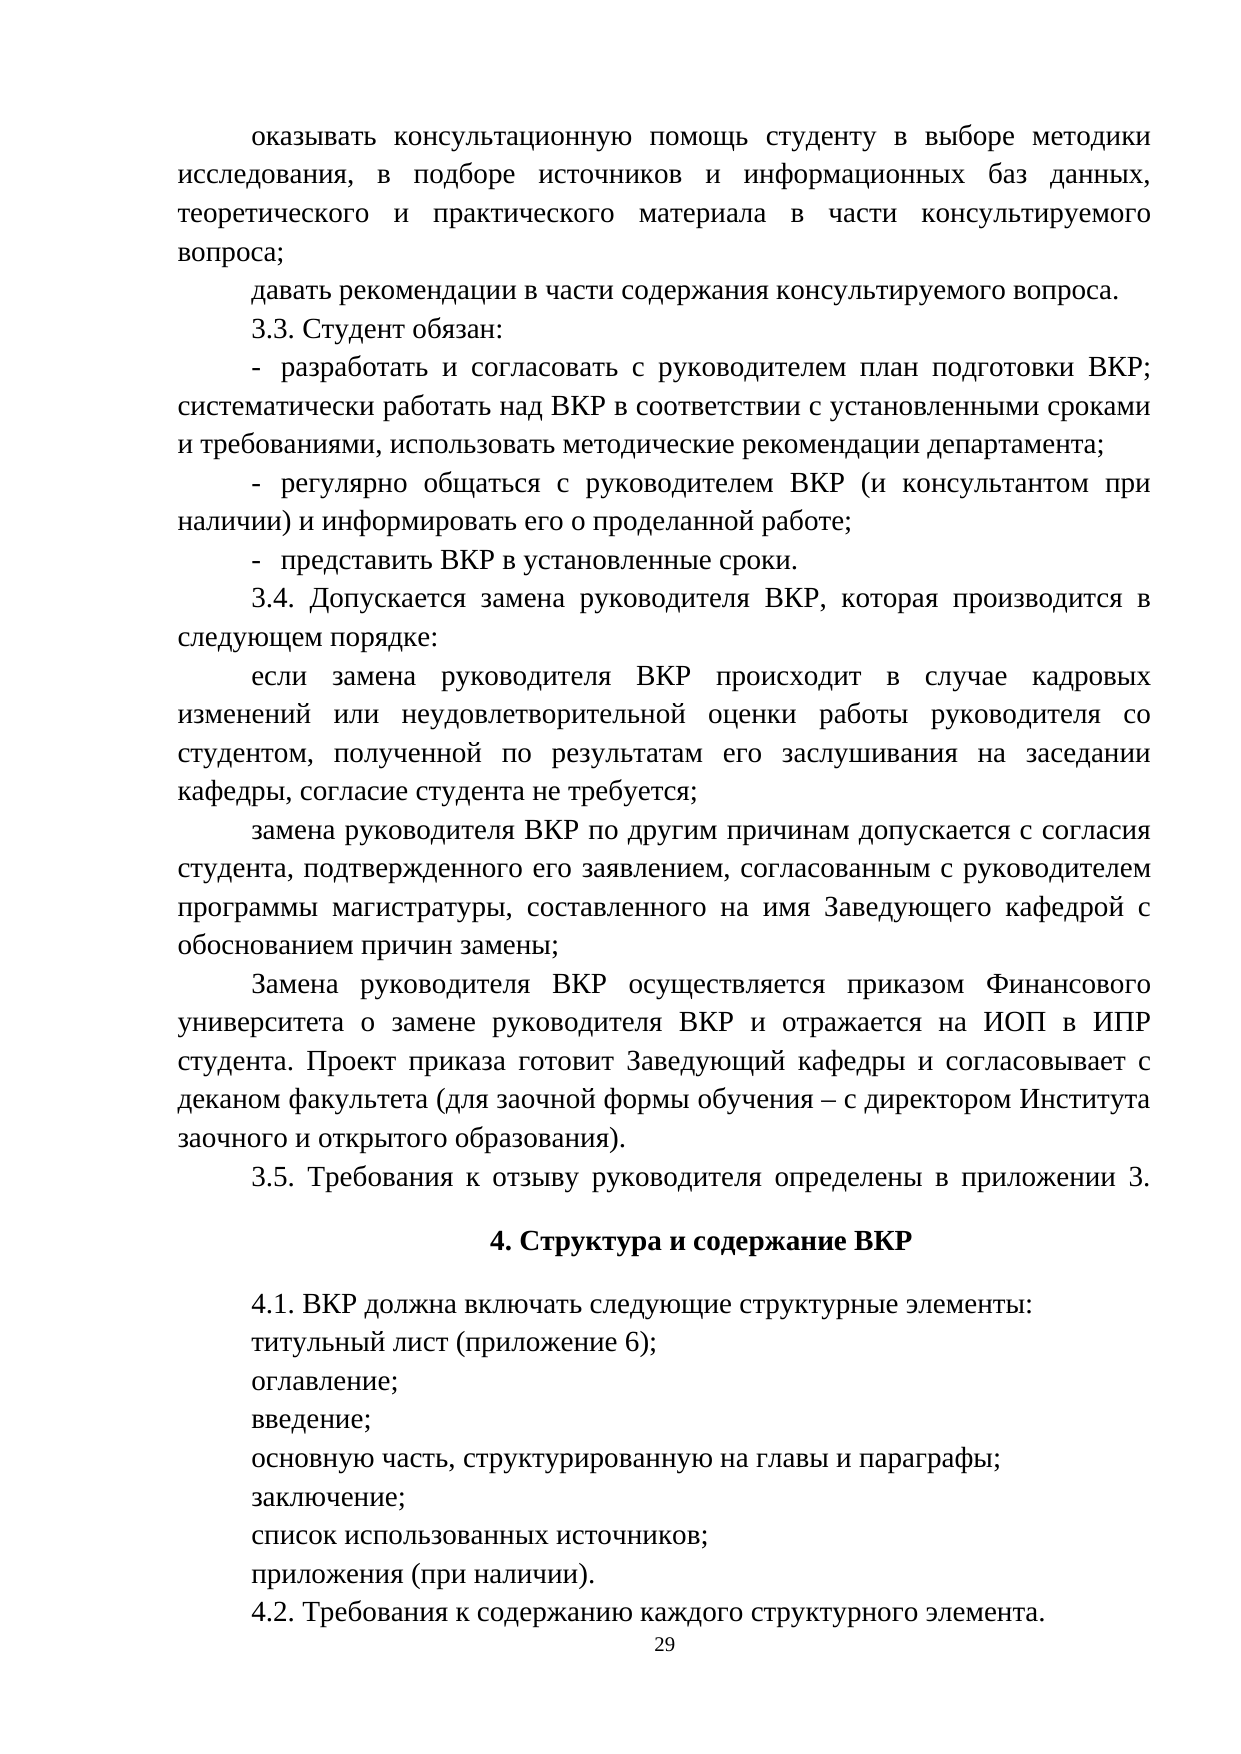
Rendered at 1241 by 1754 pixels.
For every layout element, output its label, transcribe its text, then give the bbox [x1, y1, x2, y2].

text 3.5. Требования к отзыву руководителя определены в приложении 3. [177, 1159, 1152, 1220]
text основную часть, структурированную на главы и параграфы; [177, 1440, 1152, 1474]
text 4.2. Требования к содержанию каждого структурного элемента. [177, 1594, 1152, 1628]
list разработать и согласовать с руководителем план подготовки ВКР; систематически работать над ВКР в соответствии с установленными сроками и требованиями, использовать методические рекомендации департамента; [177, 349, 1152, 460]
text список использованных источников; [177, 1517, 1152, 1551]
text 3.4. Допускается замена руководителя ВКР, которая производится в следующем порядке: [177, 581, 1152, 653]
text оглавление; [177, 1363, 1152, 1397]
text оказывать консультационную помощь студенту в выборе методики исследования, в подборе источников и информационных баз данных, теоретического и практического материала в части консультируемого вопроса; [177, 118, 1152, 267]
text замена руководителя ВКР по другим причинам допускается с согласия студента, подтвержденного его заявлением, согласованным с руководителем программы магистратуры, составленного на имя Заведующего кафедрой с обоснованием причин замены; [177, 812, 1152, 961]
text введение; [177, 1402, 1152, 1435]
text заключение; [177, 1479, 1152, 1512]
text приложения (при наличии). [177, 1556, 1152, 1589]
text если замена руководителя ВКР происходит в случае кадровых изменений или неудовлетворительной оценки работы руководителя со студентом, полученной по результатам его заслушивания на заседании кафедры, согласие студента не требуется; [177, 658, 1152, 807]
text 3.3. Студент обязан: [177, 311, 1152, 344]
list представить ВКР в установленные сроки. [177, 542, 1152, 576]
text Замена руководителя ВКР осуществляется приказом Финансового университета о замене руководителя ВКР и отражается на ИОП в ИПР студента. Проект приказа готовит Заведующий кафедры и согласовывает с деканом факультета (для заочной формы обучения – с директором Института заочного и открытого образования). [177, 966, 1152, 1154]
text титульный лист (приложение 6); [177, 1324, 1152, 1358]
text давать рекомендации в части содержания консультируемого вопроса. [177, 272, 1152, 306]
text 4. Структура и содержание ВКР [177, 1223, 1152, 1257]
text 4.1. ВКР должна включать следующие структурные элементы: [177, 1286, 1152, 1319]
list регулярно общаться с руководителем ВКР (и консультантом при наличии) и информировать его о проделанной работе; [177, 465, 1152, 537]
